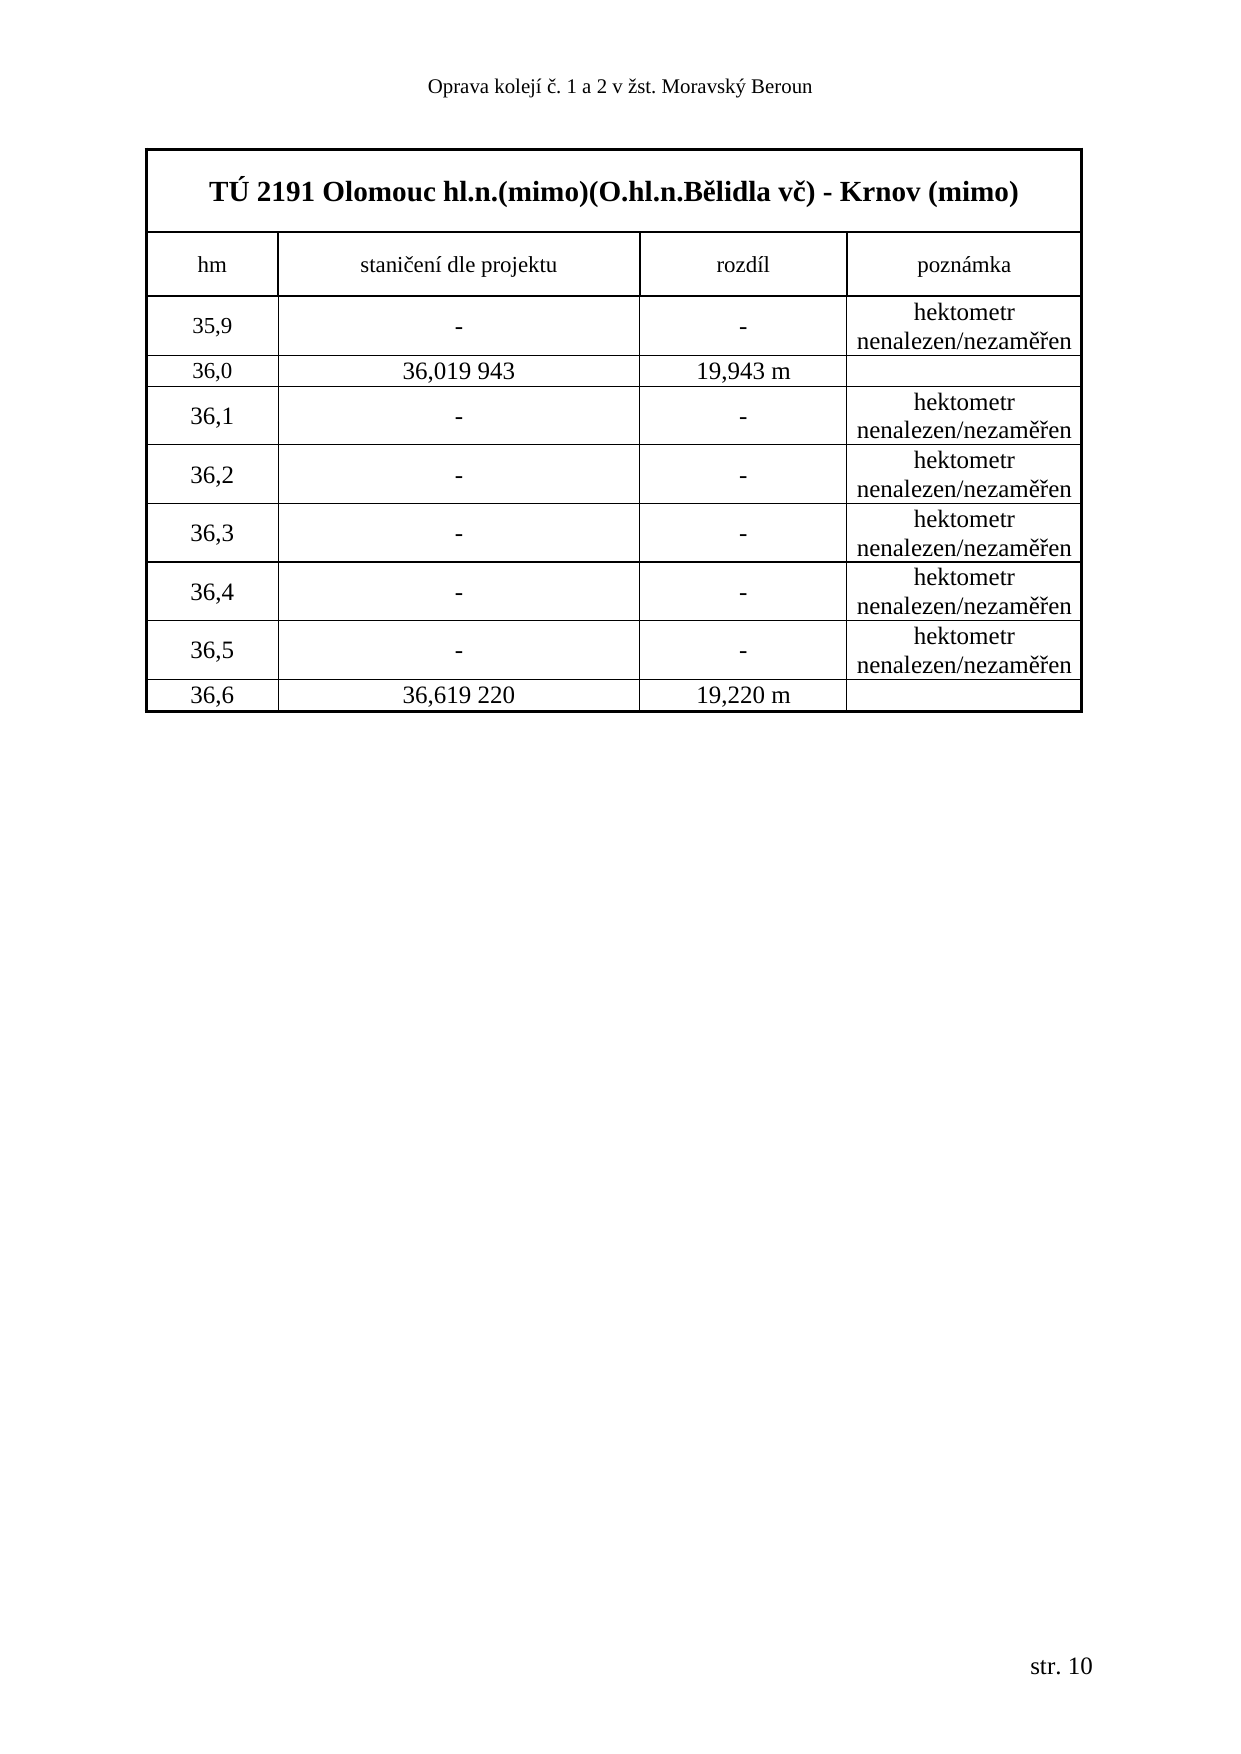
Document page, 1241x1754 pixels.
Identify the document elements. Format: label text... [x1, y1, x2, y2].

table_cell hektometr nenalezen/nezaměřen [847, 504, 1080, 561]
table_cell hektometr nenalezen/nezaměřen [847, 387, 1080, 444]
table_cell - [640, 563, 846, 620]
table_cell - [640, 504, 846, 561]
table_cell 36,3 [148, 504, 278, 561]
table_cell 36,2 [148, 445, 278, 503]
table_cell - [640, 445, 846, 503]
table_cell - [279, 297, 639, 354]
table_cell [847, 680, 1080, 710]
table_cell 36,6 [148, 680, 278, 710]
table_cell - [279, 504, 639, 561]
table_cell 36,0 [148, 356, 278, 386]
table_cell 36,1 [148, 387, 278, 444]
table_cell rozdíl [641, 233, 846, 295]
table_cell 35,9 [148, 297, 278, 354]
table_cell - [279, 621, 639, 678]
table_cell - [279, 387, 639, 444]
table_cell 36,019 943 [279, 356, 639, 386]
table_cell 36,4 [148, 563, 278, 620]
table_cell [847, 356, 1080, 386]
table_cell hektometr nenalezen/nezaměřen [847, 297, 1080, 354]
table_header TÚ 2191 Olomouc hl.n.(mimo)(O.hl.n.Bělidla vč) - Krnov (mimo) [148, 151, 1080, 231]
table_cell hektometr nenalezen/nezaměřen [847, 445, 1080, 503]
table_cell - [279, 563, 639, 620]
table_cell - [640, 297, 846, 354]
table_cell staničení dle projektu [279, 233, 639, 295]
table_cell 36,5 [148, 621, 278, 678]
table_cell 19,943 m [640, 356, 846, 386]
table_cell - [640, 621, 846, 678]
table_cell hm [148, 233, 277, 295]
table_cell - [640, 387, 846, 444]
table_cell 19,220 m [640, 680, 846, 710]
table_cell - [279, 445, 639, 503]
table_cell hektometr nenalezen/nezaměřen [847, 621, 1080, 678]
table_cell poznámka [848, 233, 1080, 295]
table_cell 36,619 220 [279, 680, 639, 710]
table_cell hektometr nenalezen/nezaměřen [847, 563, 1080, 620]
